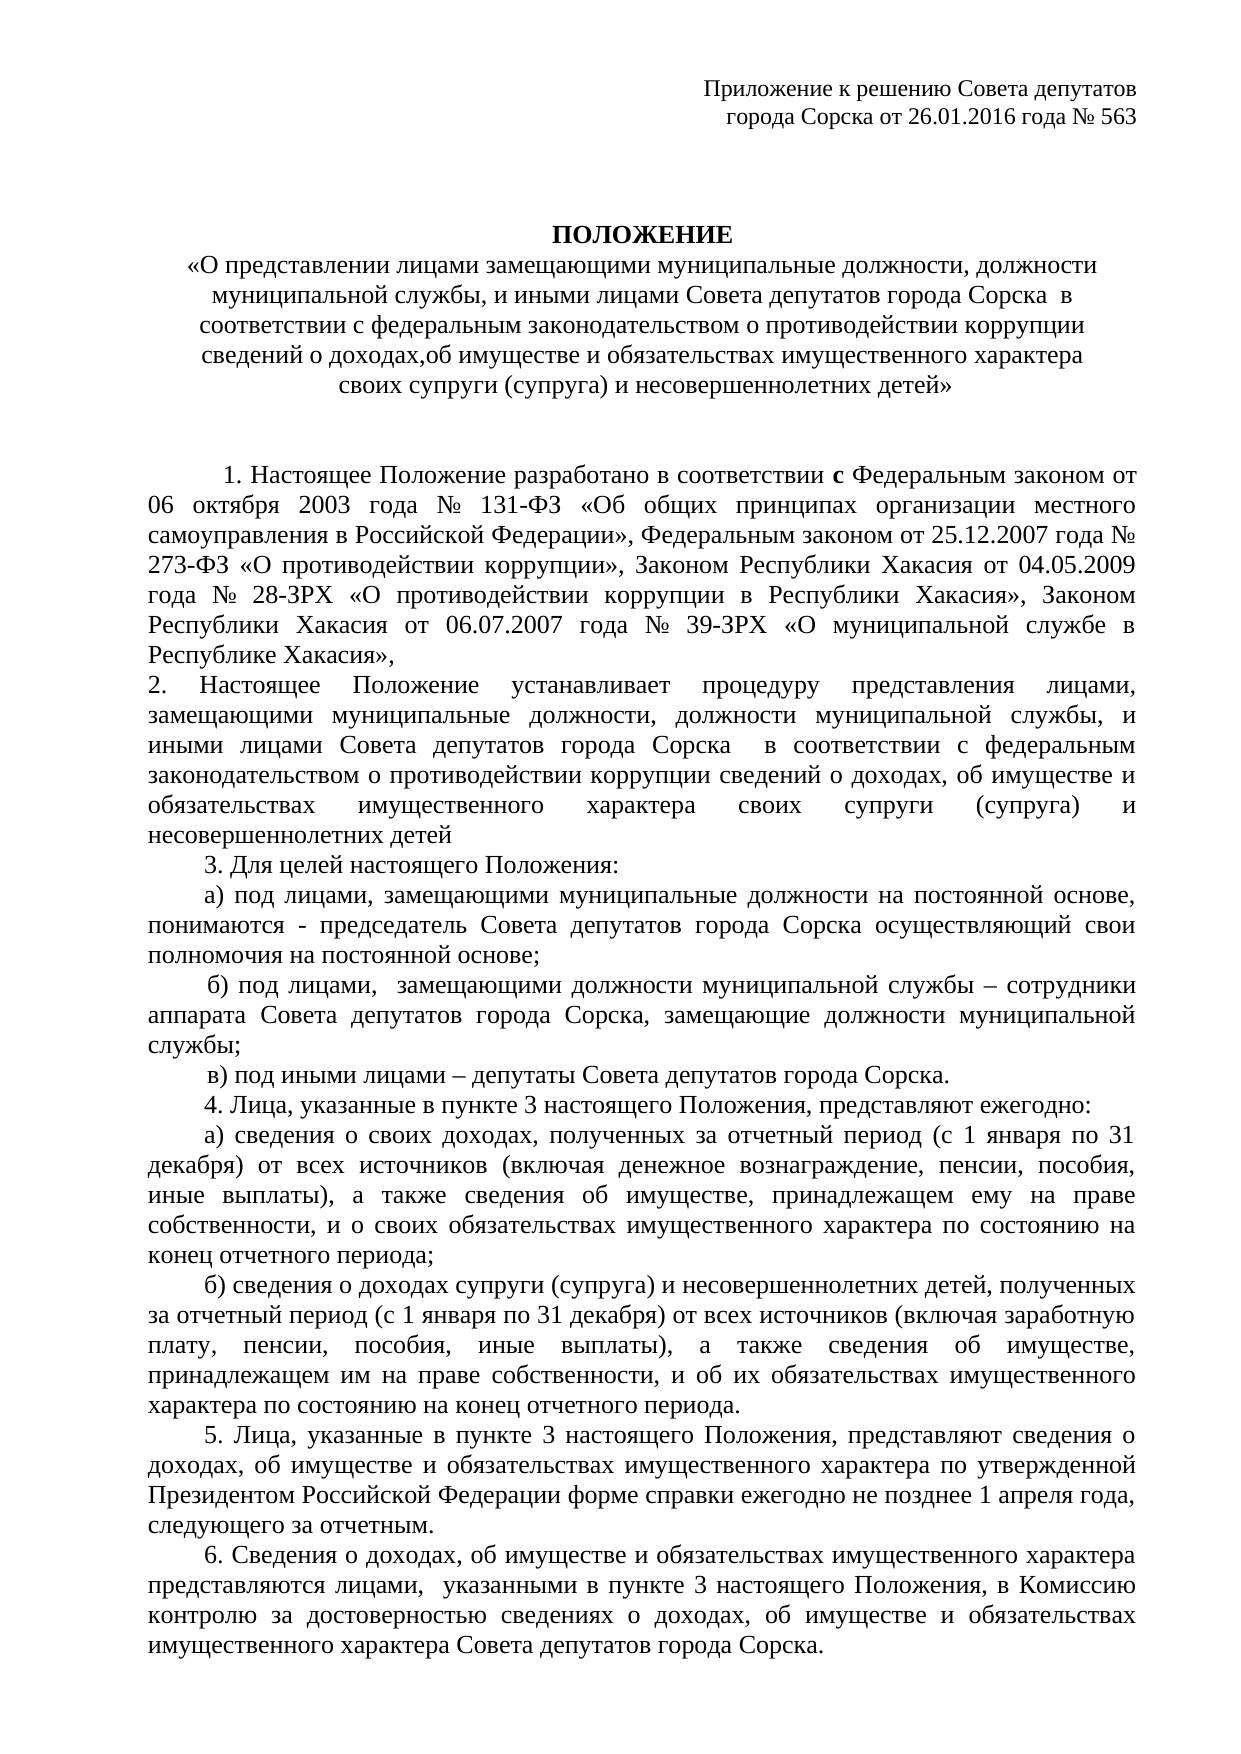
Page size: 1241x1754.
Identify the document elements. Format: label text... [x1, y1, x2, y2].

text б) под лицами, замещающими должности муниципальной службы – сотрудники аппарата Совета депутатов города Сорска, замещающие должности муниципальной службы; [148, 969, 1137, 1059]
text своих супруги (супруга) и несовершеннолетних детей» [148, 369, 1137, 399]
text а) под лицами, замещающими муниципальные должности на постоянной основе, понимаются - председатель Совета депутатов города Сорска осуществляющий свои полномочия на постоянной основе; [148, 879, 1137, 969]
text 2. Настоящее Положение устанавливает процедуру представления лицами, замещающими муниципальные должности, должности муниципальной службы, и иными лицами Совета депутатов города Сорска в соответствии с федеральным законодательством о противодействии коррупции сведений о доходах, об имуществе и обязательствах имущественного характера своих супруги (супруга) и несовершеннолетних детей [148, 669, 1137, 849]
text 5. Лица, указанные в пункте 3 настоящего Положения, представляют сведения о доходах, об имуществе и обязательствах имущественного характера по утвержденной Президентом Российской Федерации форме справки ежегодно не позднее 1 апреля года, следующего за отчетным. [148, 1419, 1137, 1539]
text Приложение к решению Совета депутатов [148, 74, 1137, 102]
text 6. Сведения о доходах, об имуществе и обязательствах имущественного характера представляются лицами, указанными в пункте 3 настоящего Положения, в Комиссию контролю за достоверностью сведениях о доходах, об имуществе и обязательствах имущественного характера Совета депутатов города Сорска. [148, 1539, 1137, 1659]
text «О представлении лицами замещающими муниципальные должности, должности муниципальной службы, и иными лицами Совета депутатов города Сорска в соответствии с федеральным законодательством о противодействии коррупции сведений о доходах,об имуществе и обязательствах имущественного характера [148, 249, 1137, 369]
text 1. Настоящее Положение разработано в соответствии с Федеральным законом от 06 октября 2003 года № 131-ФЗ «Об общих принципах организации местного самоуправления в Российской Федерации», Федеральным законом от 25.12.2007 года № 273-ФЗ «О противодействии коррупции», Законом Республики Хакасия от 04.05.2009 года № 28-ЗРХ «О противодействии коррупции в Республики Хакасия», Законом Республики Хакасия от 06.07.2007 года № 39-ЗРХ «О муниципальной службе в Республике Хакасия», [148, 459, 1137, 669]
text 3. Для целей настоящего Положения: [148, 849, 1137, 879]
text города Сорска от 26.01.2016 года № 563 [148, 102, 1137, 129]
text в) под иными лицами – депутаты Совета депутатов города Сорска. [148, 1059, 1137, 1089]
text ПОЛОЖЕНИЕ [148, 219, 1137, 249]
text 4. Лица, указанные в пункте 3 настоящего Положения, представляют ежегодно: [148, 1089, 1137, 1119]
text а) сведения о своих доходах, полученных за отчетный период (с 1 января по 31 декабря) от всех источников (включая денежное вознаграждение, пенсии, пособия, иные выплаты), а также сведения об имуществе, принадлежащем ему на праве собственности, и о своих обязательствах имущественного характера по состоянию на конец отчетного периода; [148, 1119, 1137, 1269]
text б) сведения о доходах супруги (супруга) и несовершеннолетних детей, полученных за отчетный период (с 1 января по 31 декабря) от всех источников (включая заработную плату, пенсии, пособия, иные выплаты), а также сведения об имуществе, принадлежащем им на праве собственности, и об их обязательствах имущественного характера по состоянию на конец отчетного периода. [148, 1269, 1137, 1419]
